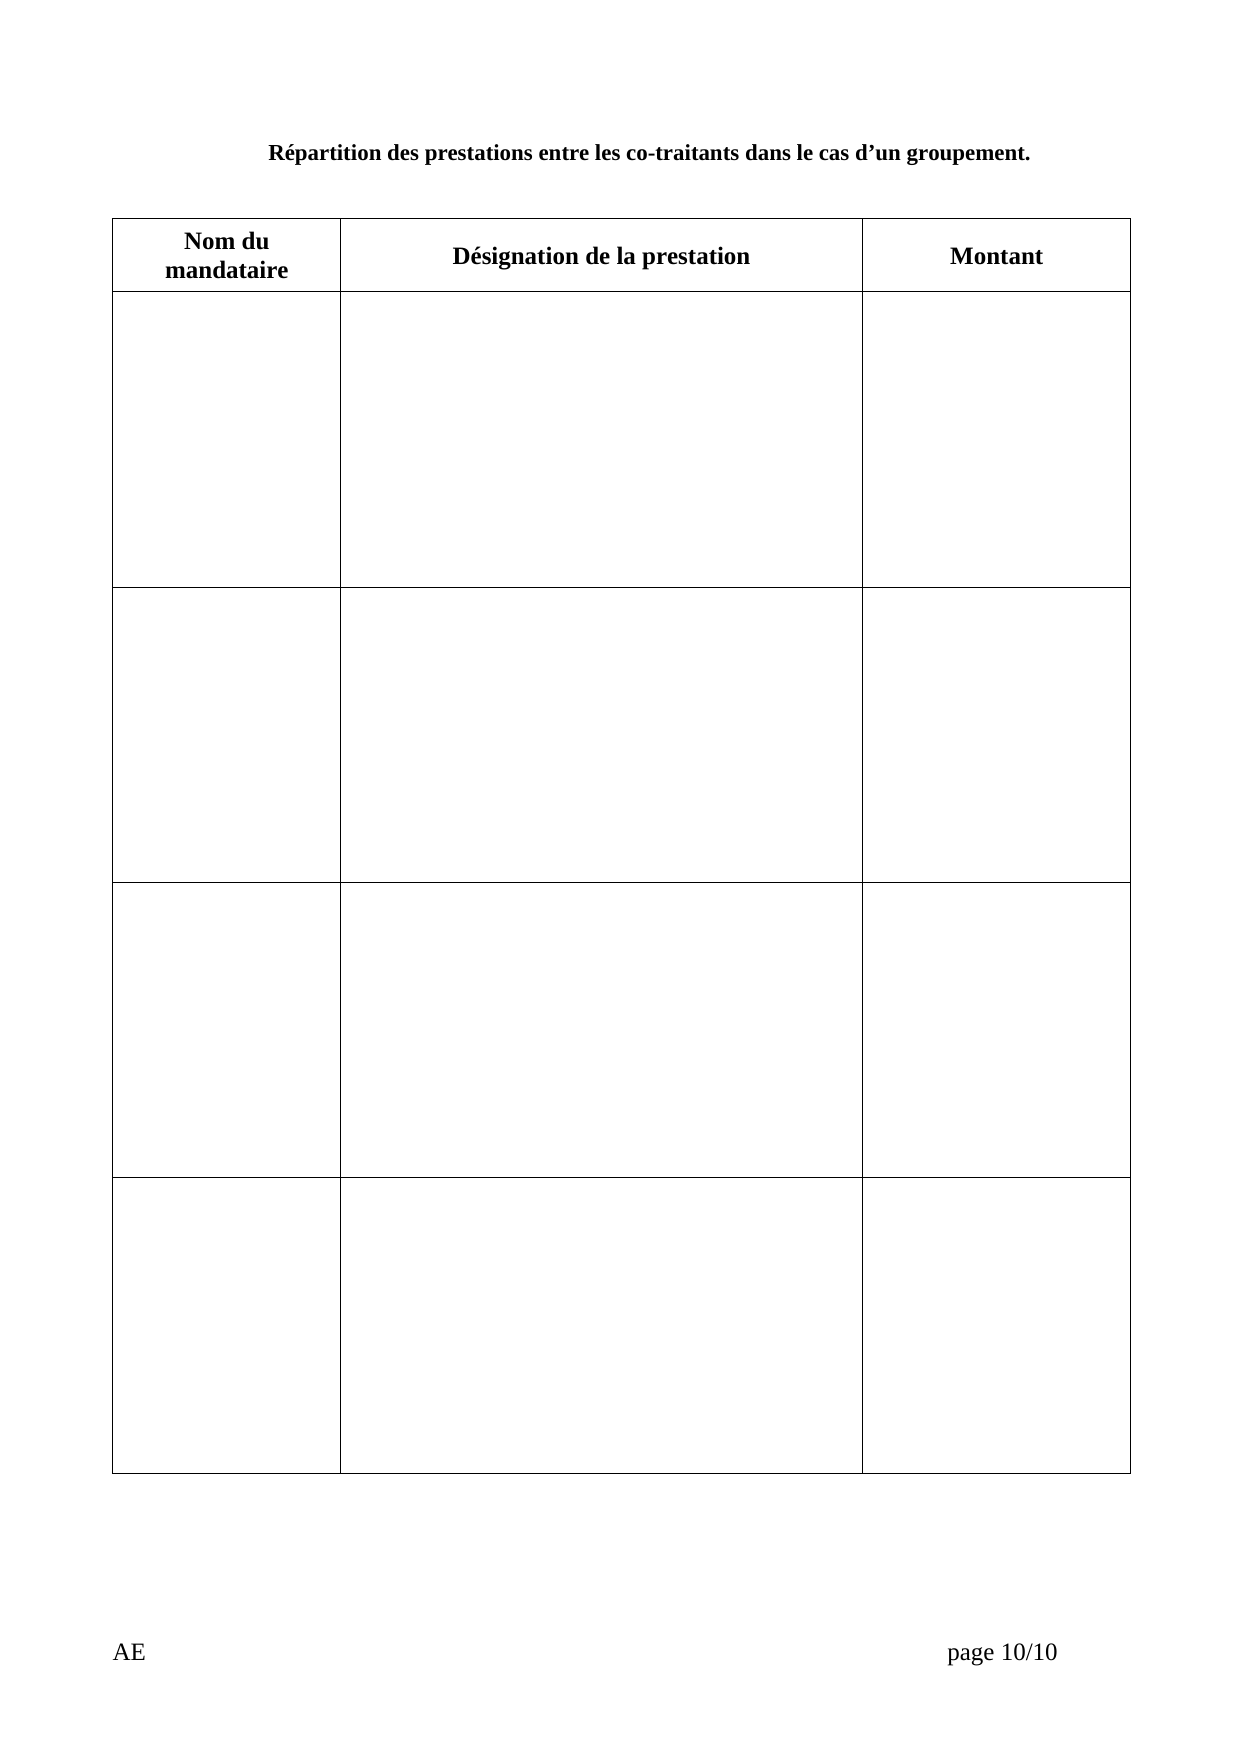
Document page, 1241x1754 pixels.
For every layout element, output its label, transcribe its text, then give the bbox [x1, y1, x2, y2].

table_cell [113, 1178, 340, 1472]
table_cell [341, 588, 862, 882]
table_cell [863, 588, 1130, 882]
table_cell [113, 883, 340, 1177]
table_cell [113, 588, 340, 882]
table_cell [863, 292, 1130, 587]
table_cell [863, 1178, 1130, 1472]
table_cell [341, 883, 862, 1177]
table_cell [113, 292, 340, 587]
table_cell [863, 883, 1130, 1177]
table_header Montant [863, 219, 1130, 291]
text Répartition des prestations entre les co-traitants dans le cas d’un groupement. [112, 139, 1128, 165]
table_cell [341, 292, 862, 587]
table_header Nom du mandataire [113, 219, 340, 291]
table_header Désignation de la prestation [341, 219, 862, 291]
table_cell [341, 1178, 862, 1472]
